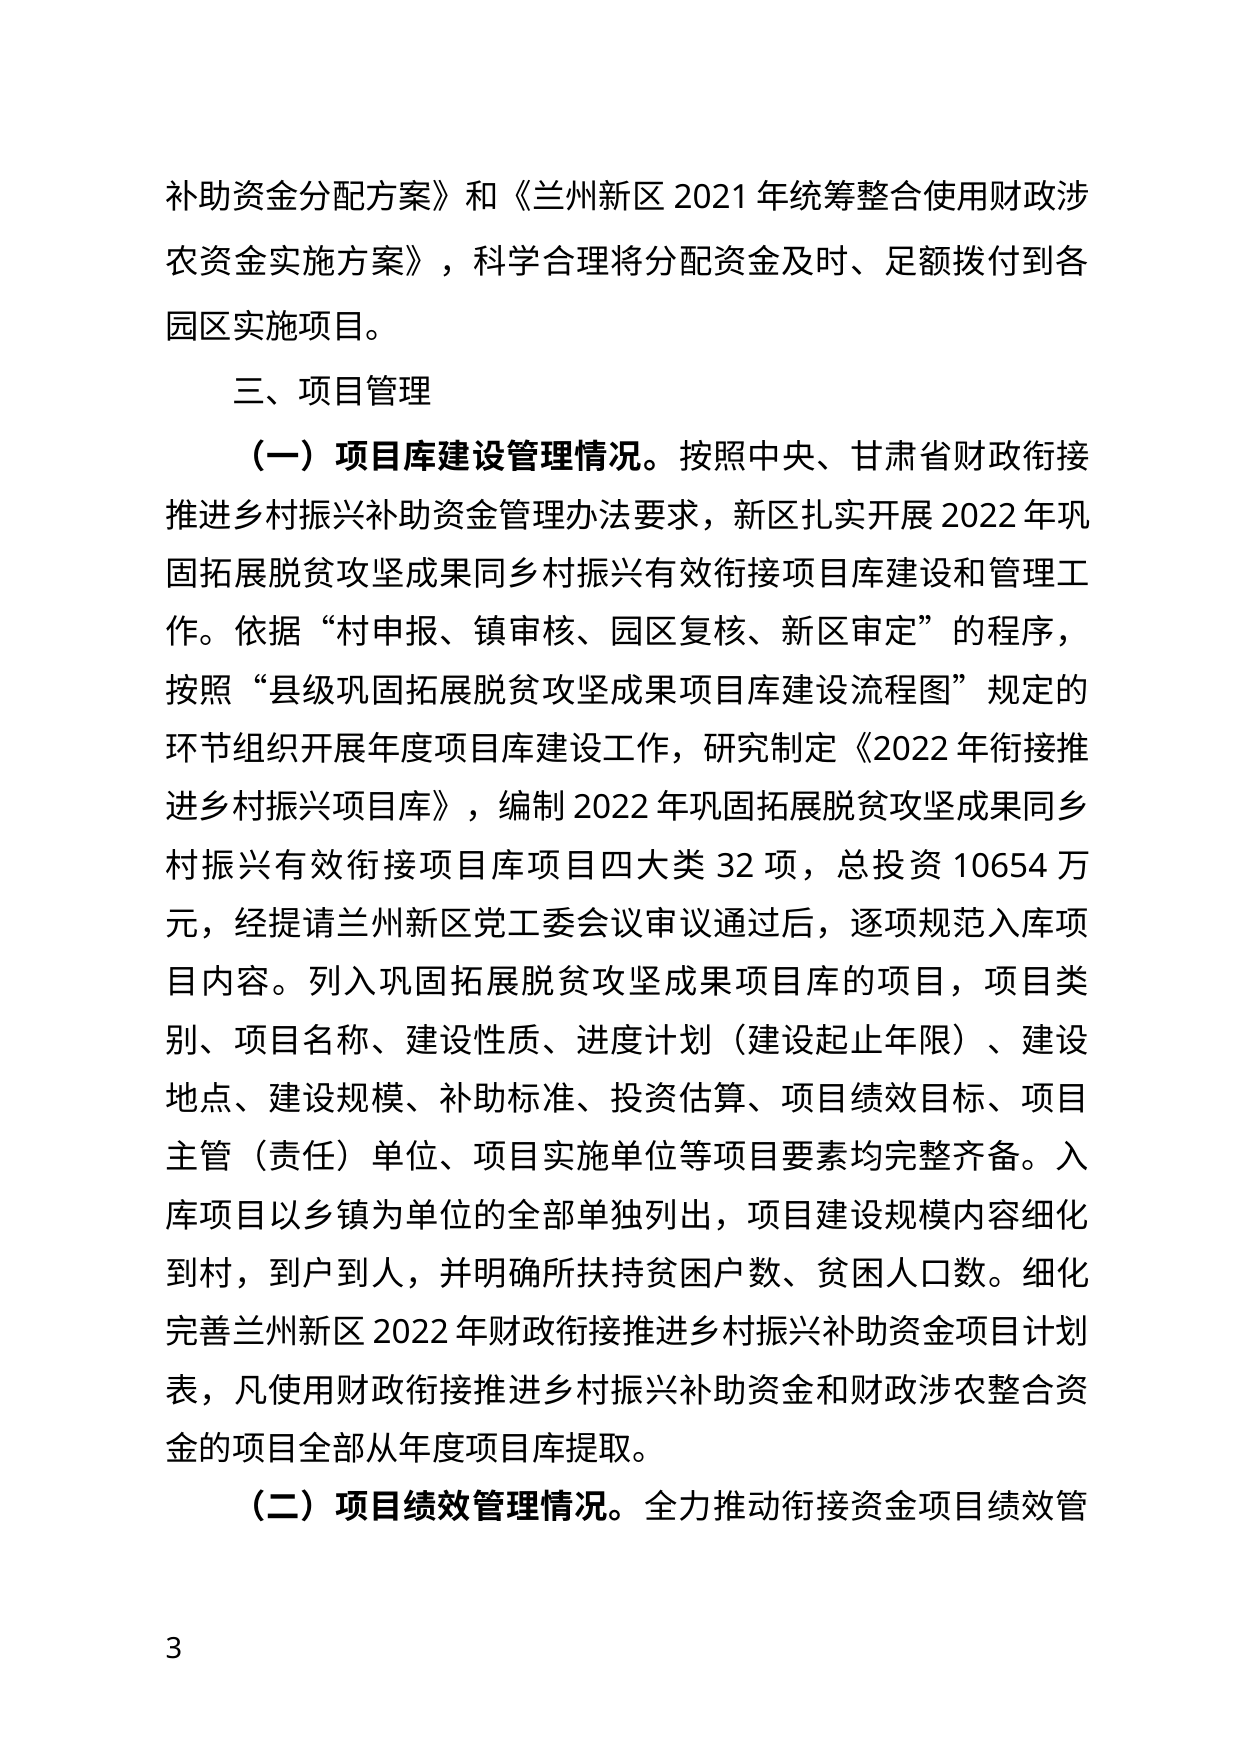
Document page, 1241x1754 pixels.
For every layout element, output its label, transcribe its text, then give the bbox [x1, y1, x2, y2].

text （一）项目库建设管理情况。按照中央、甘肃省财政衔接推进乡村振兴补助资金管理办法要求，新区扎实开展2022年巩固拓展脱贫攻坚成果同乡村振兴有效衔接项目库建设和管理工作。依据“村申报、镇审核、园区复核、新区审定”的程序，按照“县级巩固拓展脱贫攻坚成果项目库建设流程图”规定的环节组织开展年度项目库建设工作，研究制定《2022年衔接推进乡村振兴项目库》，编制2022年巩固拓展脱贫攻坚成果同乡村振兴有效衔接项目库项目四大类32项，总投资10654万元，经提请兰州新区党工委会议审议通过后，逐项规范入库项目内容。列入巩固拓展脱贫攻坚成果项目库的项目，项目类别、项目名称、建设性质、进度计划（建设起止年限）、建设地点、建设规模、补助标准、投资估算、项目绩效目标、项目主管（责任）单位、项目实施单位等项目要素均完整齐备。入库项目以乡镇为单位的全部单独列出，项目建设规模内容细化到村，到户到人，并明确所扶持贫困户数、贫困人口数。细化完善兰州新区2022年财政衔接推进乡村振兴补助资金项目计划表，凡使用财政衔接推进乡村振兴补助资金和财政涉农整合资金的项目全部从年度项目库提取。 [165, 828, 1090, 897]
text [165, 1472, 1090, 1537]
text （一）项目库建设管理情况。按照中央、甘肃省财政衔接推进乡村振兴补助资金管理办法要求，新区扎实开展2022年巩固拓展脱贫攻坚成果同乡村振兴有效衔接项目库建设和管理工作。依据“村申报、镇审核、园区复核、新区审定”的程序，按照“县级巩固拓展脱贫攻坚成果项目库建设流程图”规定的环节组织开展年度项目库建设工作，研究制定《2022年衔接推进乡村振兴项目库》，编制2022年巩固拓展脱贫攻坚成果同乡村振兴有效衔接项目库项目四大类32项，总投资10654万元，经提请兰州新区党工委会议审议通过后，逐项规范入库项目内容。列入巩固拓展脱贫攻坚成果项目库的项目，项目类别、项目名称、建设性质、进度计划（建设起止年限）、建设地点、建设规模、补助标准、投资估算、项目绩效目标、项目主管（责任）单位、项目实施单位等项目要素均完整齐备。入库项目以乡镇为单位的全部单独列出，项目建设规模内容细化到村，到户到人，并明确所扶持贫困户数、贫困人口数。细化完善兰州新区2022年财政衔接推进乡村振兴补助资金项目计划表，凡使用财政衔接推进乡村振兴补助资金和财政涉农整合资金的项目全部从年度项目库提取。 [165, 422, 1090, 547]
text （一）项目库建设管理情况。按照中央、甘肃省财政衔接推进乡村振兴补助资金管理办法要求，新区扎实开展2022年巩固拓展脱贫攻坚成果同乡村振兴有效衔接项目库建设和管理工作。依据“村申报、镇审核、园区复核、新区审定”的程序，按照“县级巩固拓展脱贫攻坚成果项目库建设流程图”规定的环节组织开展年度项目库建设工作，研究制定《2022年衔接推进乡村振兴项目库》，编制2022年巩固拓展脱贫攻坚成果同乡村振兴有效衔接项目库项目四大类32项，总投资10654万元，经提请兰州新区党工委会议审议通过后，逐项规范入库项目内容。列入巩固拓展脱贫攻坚成果项目库的项目，项目类别、项目名称、建设性质、进度计划（建设起止年限）、建设地点、建设规模、补助标准、投资估算、项目绩效目标、项目主管（责任）单位、项目实施单位等项目要素均完整齐备。入库项目以乡镇为单位的全部单独列出，项目建设规模内容细化到村，到户到人，并明确所扶持贫困户数、贫困人口数。细化完善兰州新区2022年财政衔接推进乡村振兴补助资金项目计划表，凡使用财政衔接推进乡村振兴补助资金和财政涉农整合资金的项目全部从年度项目库提取。 [165, 945, 1090, 1472]
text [165, 162, 1090, 235]
text （一）项目库建设管理情况。按照中央、甘肃省财政衔接推进乡村振兴补助资金管理办法要求，新区扎实开展2022年巩固拓展脱贫攻坚成果同乡村振兴有效衔接项目库建设和管理工作。依据“村申报、镇审核、园区复核、新区审定”的程序，按照“县级巩固拓展脱贫攻坚成果项目库建设流程图”规定的环节组织开展年度项目库建设工作，研究制定《2022年衔接推进乡村振兴项目库》，编制2022年巩固拓展脱贫攻坚成果同乡村振兴有效衔接项目库项目四大类32项，总投资10654万元，经提请兰州新区党工委会议审议通过后，逐项规范入库项目内容。列入巩固拓展脱贫攻坚成果项目库的项目，项目类别、项目名称、建设性质、进度计划（建设起止年限）、建设地点、建设规模、补助标准、投资估算、项目绩效目标、项目主管（责任）单位、项目实施单位等项目要素均完整齐备。入库项目以乡镇为单位的全部单独列出，项目建设规模内容细化到村，到户到人，并明确所扶持贫困户数、贫困人口数。细化完善兰州新区2022年财政衔接推进乡村振兴补助资金项目计划表，凡使用财政衔接推进乡村振兴补助资金和财政涉农整合资金的项目全部从年度项目库提取。 [165, 595, 1090, 783]
list 三、项目管理 [165, 357, 1090, 422]
